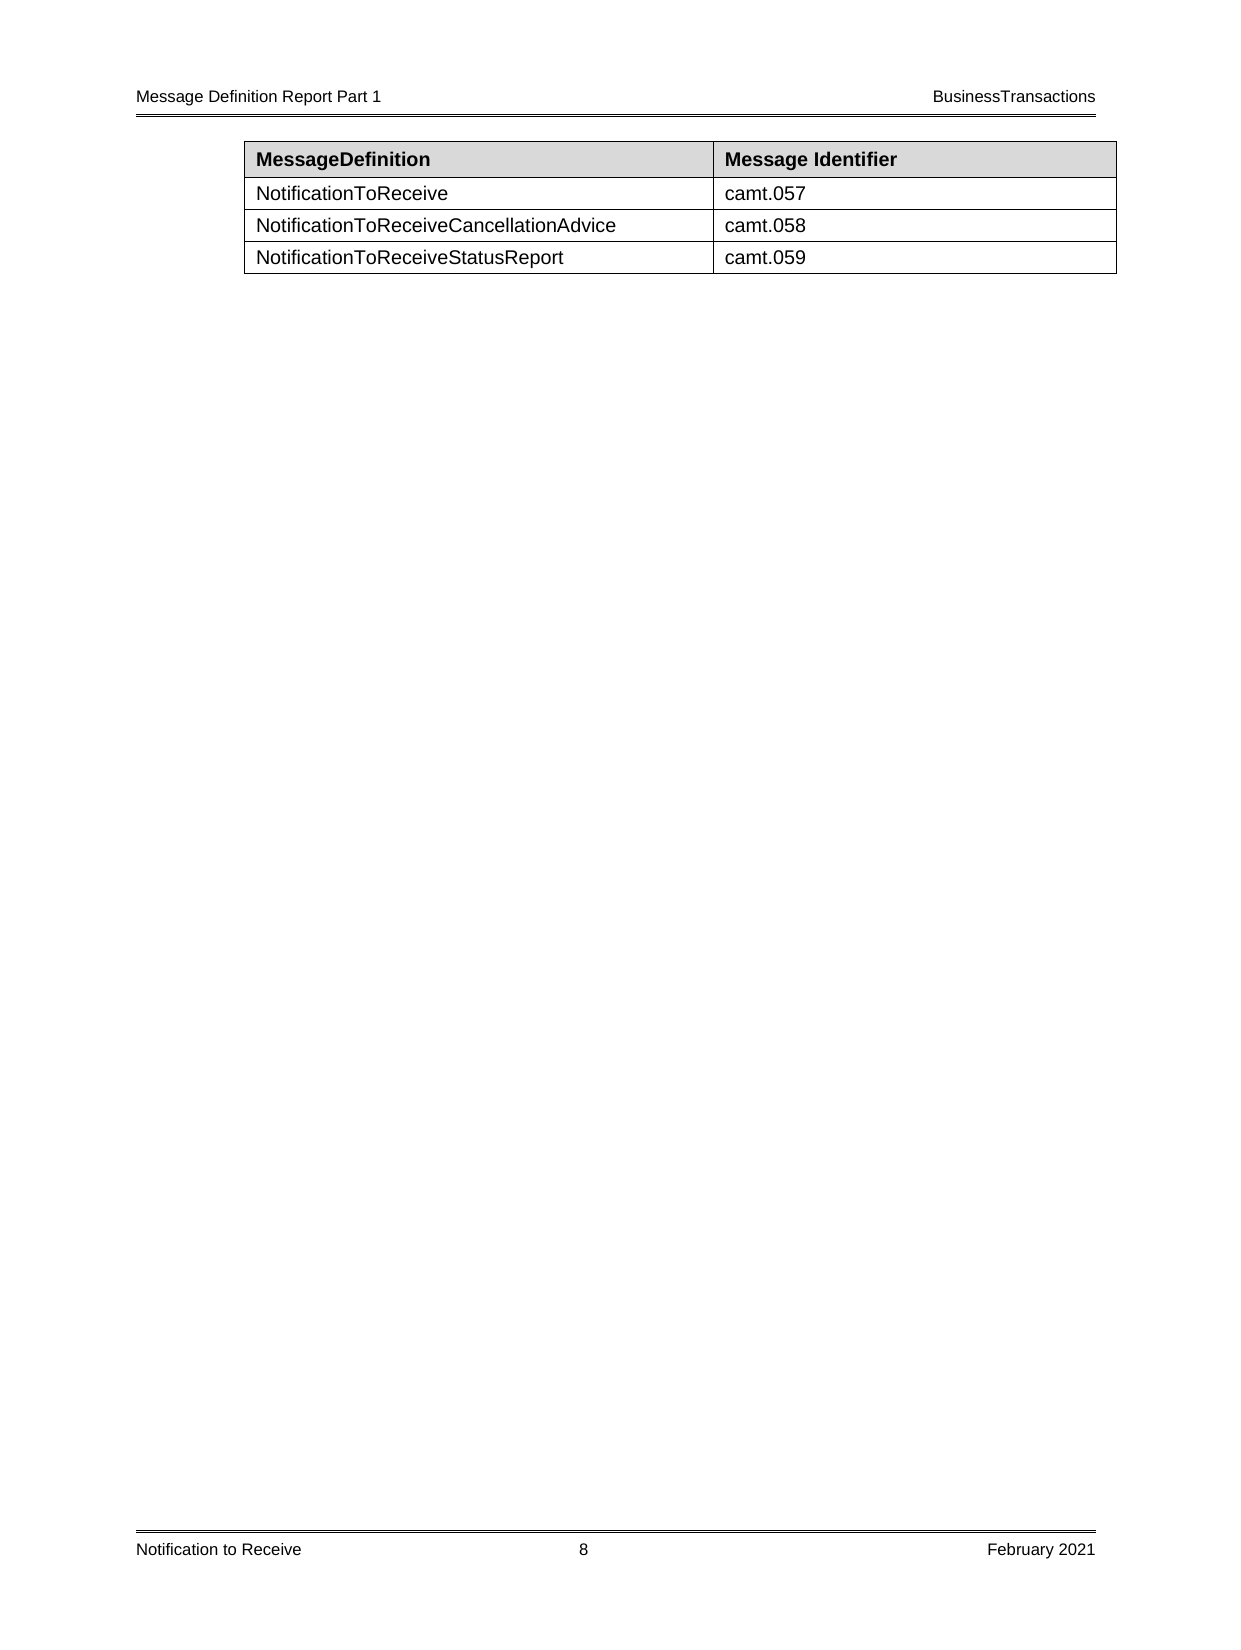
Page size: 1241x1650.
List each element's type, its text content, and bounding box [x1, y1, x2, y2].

table_cell camt.058 [714, 210, 1116, 241]
table_cell NotificationToReceiveCancellationAdvice [245, 210, 713, 241]
table_cell camt.059 [714, 242, 1116, 273]
table_cell NotificationToReceive [245, 178, 713, 209]
table_cell camt.057 [714, 178, 1116, 209]
table_header MessageDefinition [245, 142, 713, 177]
table_header Message Identifier [714, 142, 1116, 177]
table_cell NotificationToReceiveStatusReport [245, 242, 713, 273]
